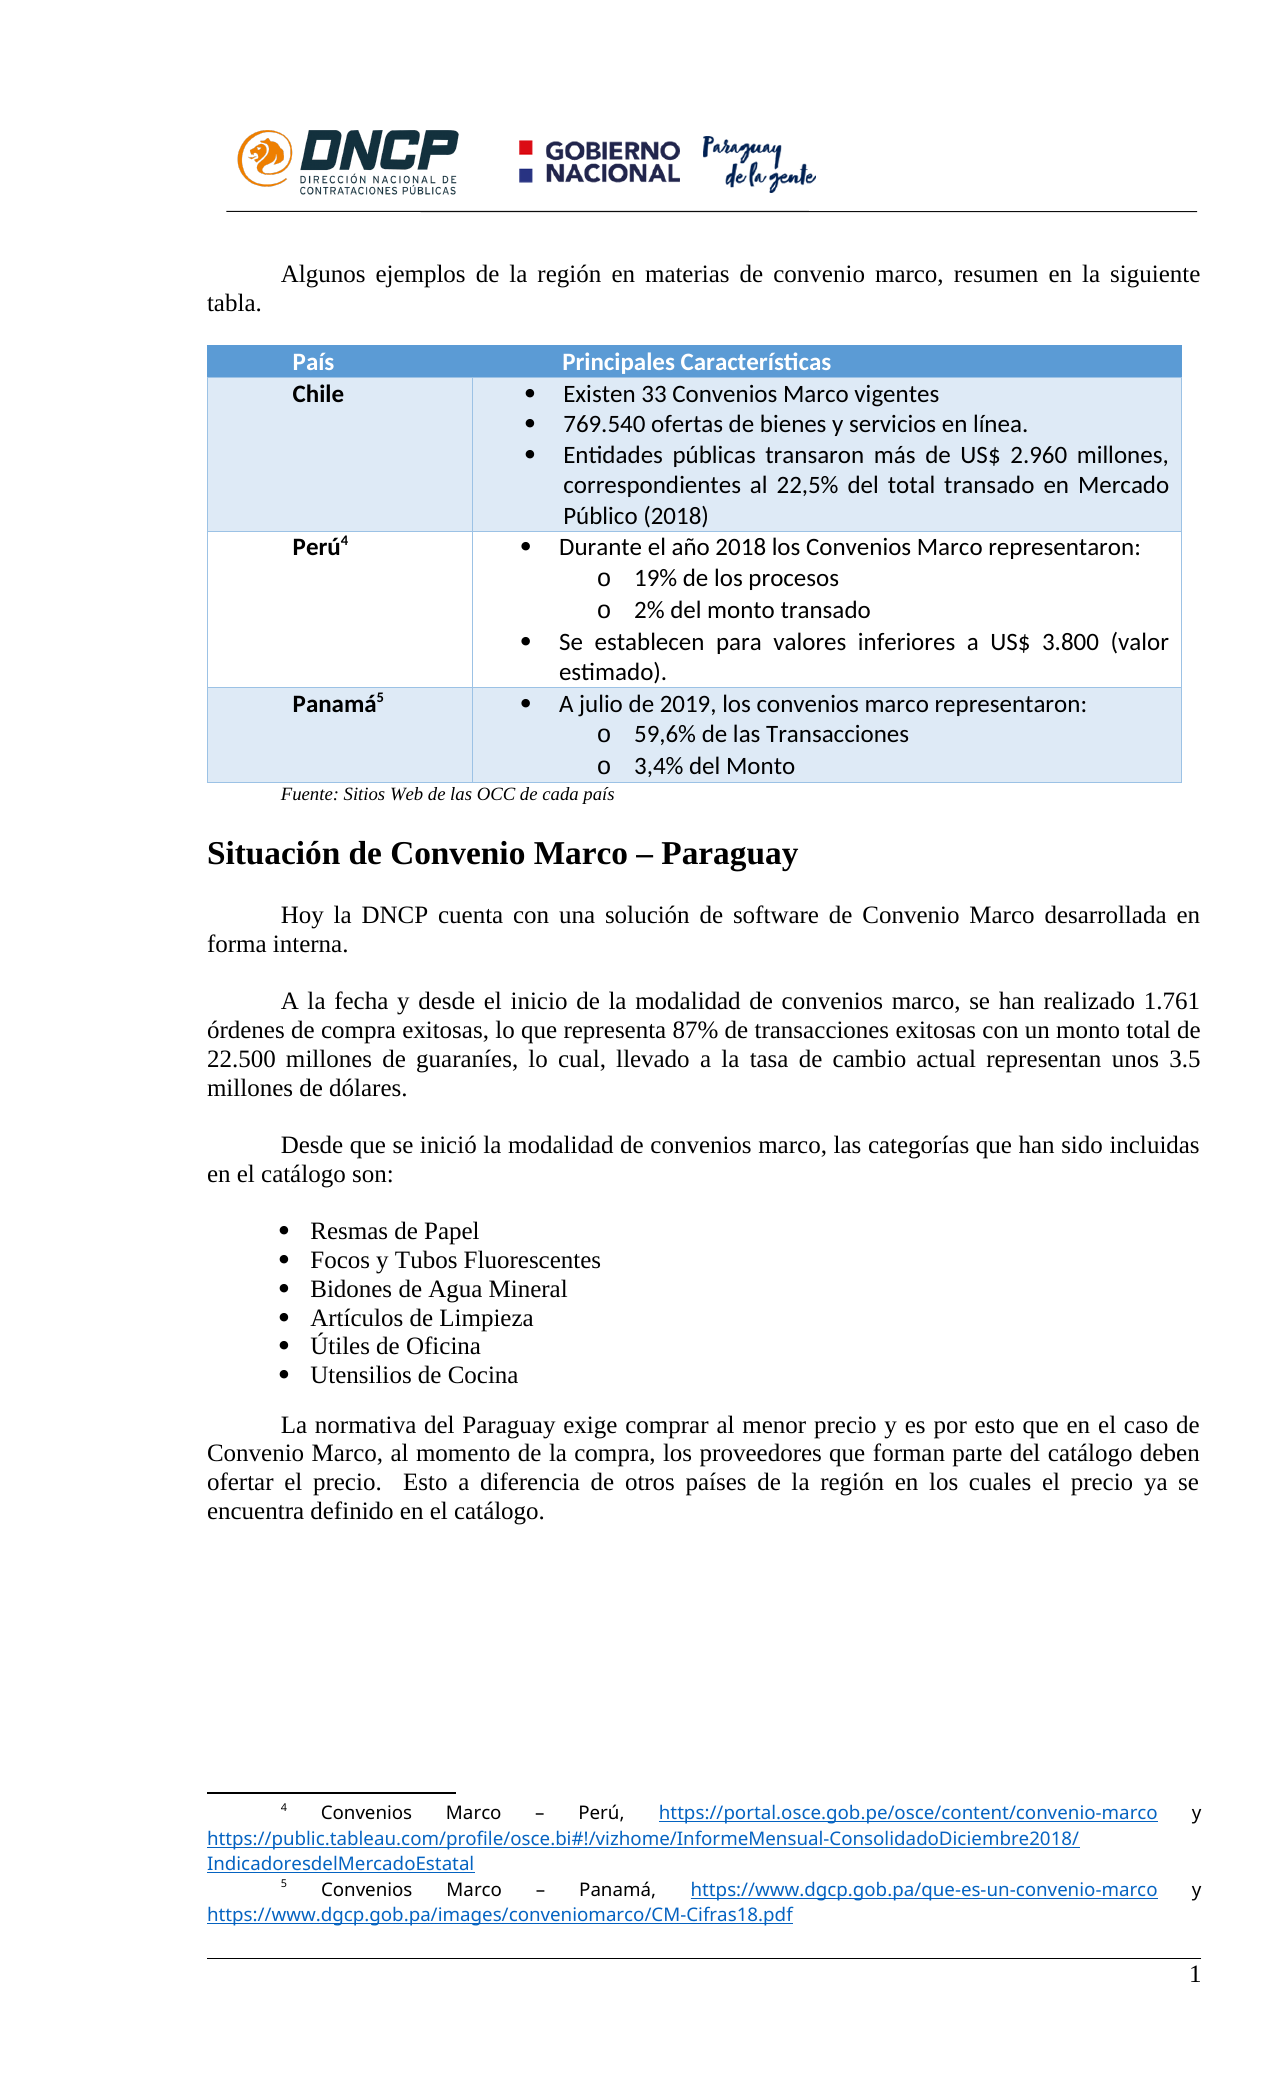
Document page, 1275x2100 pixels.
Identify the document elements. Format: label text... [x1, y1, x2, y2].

table_cell Durante el año 2018 los Convenios Marco representaron: 19% de los procesos 2% del monto transado Se establecen para valores inferiores a US$ 3.800 (valor estimado). [473, 532, 1181, 687]
table_cell Perú [208, 532, 472, 687]
list Focos y Tubos Fluorescentes [279, 1245, 1201, 1274]
list Resmas de Papel [279, 1216, 1201, 1245]
picture [516, 134, 819, 194]
text Hoy la DNCP cuenta con una solución de software de Convenio Marco desarrollada en forma interna. [207, 900, 1201, 958]
list Útiles de Oficina [279, 1331, 1201, 1360]
text A la fecha y desde el inicio de la modalidad de convenios marco, se han realizado 1.761 órdenes de compra exitosas, lo que representa 87% de transacciones exitosas con un monto total de 22.500 millones de guaraníes, lo cual, llevado a la tasa de cambio actual representan unos 3.5 millones de dólares. [207, 986, 1201, 1101]
list Artículos de Limpieza [279, 1303, 1201, 1331]
table_header Principales Características [473, 346, 1181, 377]
picture [233, 123, 462, 199]
text La normativa del Paraguay exige comprar al menor precio y es por esto que en el caso de Convenio Marco, al momento de la compra, los proveedores que forman parte del catálogo deben ofertar el precio. Esto a diferencia de otros países de la región en los cuales el precio ya se encuentra definido en el catálogo. [207, 1410, 1201, 1525]
text Fuente: Sitios Web de las OCC de cada país [207, 783, 1201, 804]
list Utensilios de Cocina [279, 1360, 1201, 1389]
list Bidones de Agua Mineral [279, 1274, 1201, 1303]
text Algunos ejemplos de la región en materias de convenio marco, resumen en la siguiente tabla. [207, 259, 1201, 317]
table_cell Chile [208, 378, 472, 531]
table_cell Existen 33 Convenios Marco vigentes 769.540 ofertas de bienes y servicios en línea. Entidades públicas transaron más de US$ 2.960 millones, correspondientes al 22,5% del total transado en Mercado Público (2018) [473, 378, 1181, 531]
table_cell Panamá [208, 688, 472, 782]
table_cell A julio de 2019, los convenios marco representaron: 59,6% de las Transacciones 3,4% del Monto [473, 688, 1181, 782]
table_header País [208, 346, 472, 377]
subtitle Situación de Convenio Marco – Paraguay [207, 833, 1201, 871]
text Desde que se inició la modalidad de convenios marco, las categorías que han sido incluidas en el catálogo son: [207, 1130, 1201, 1188]
